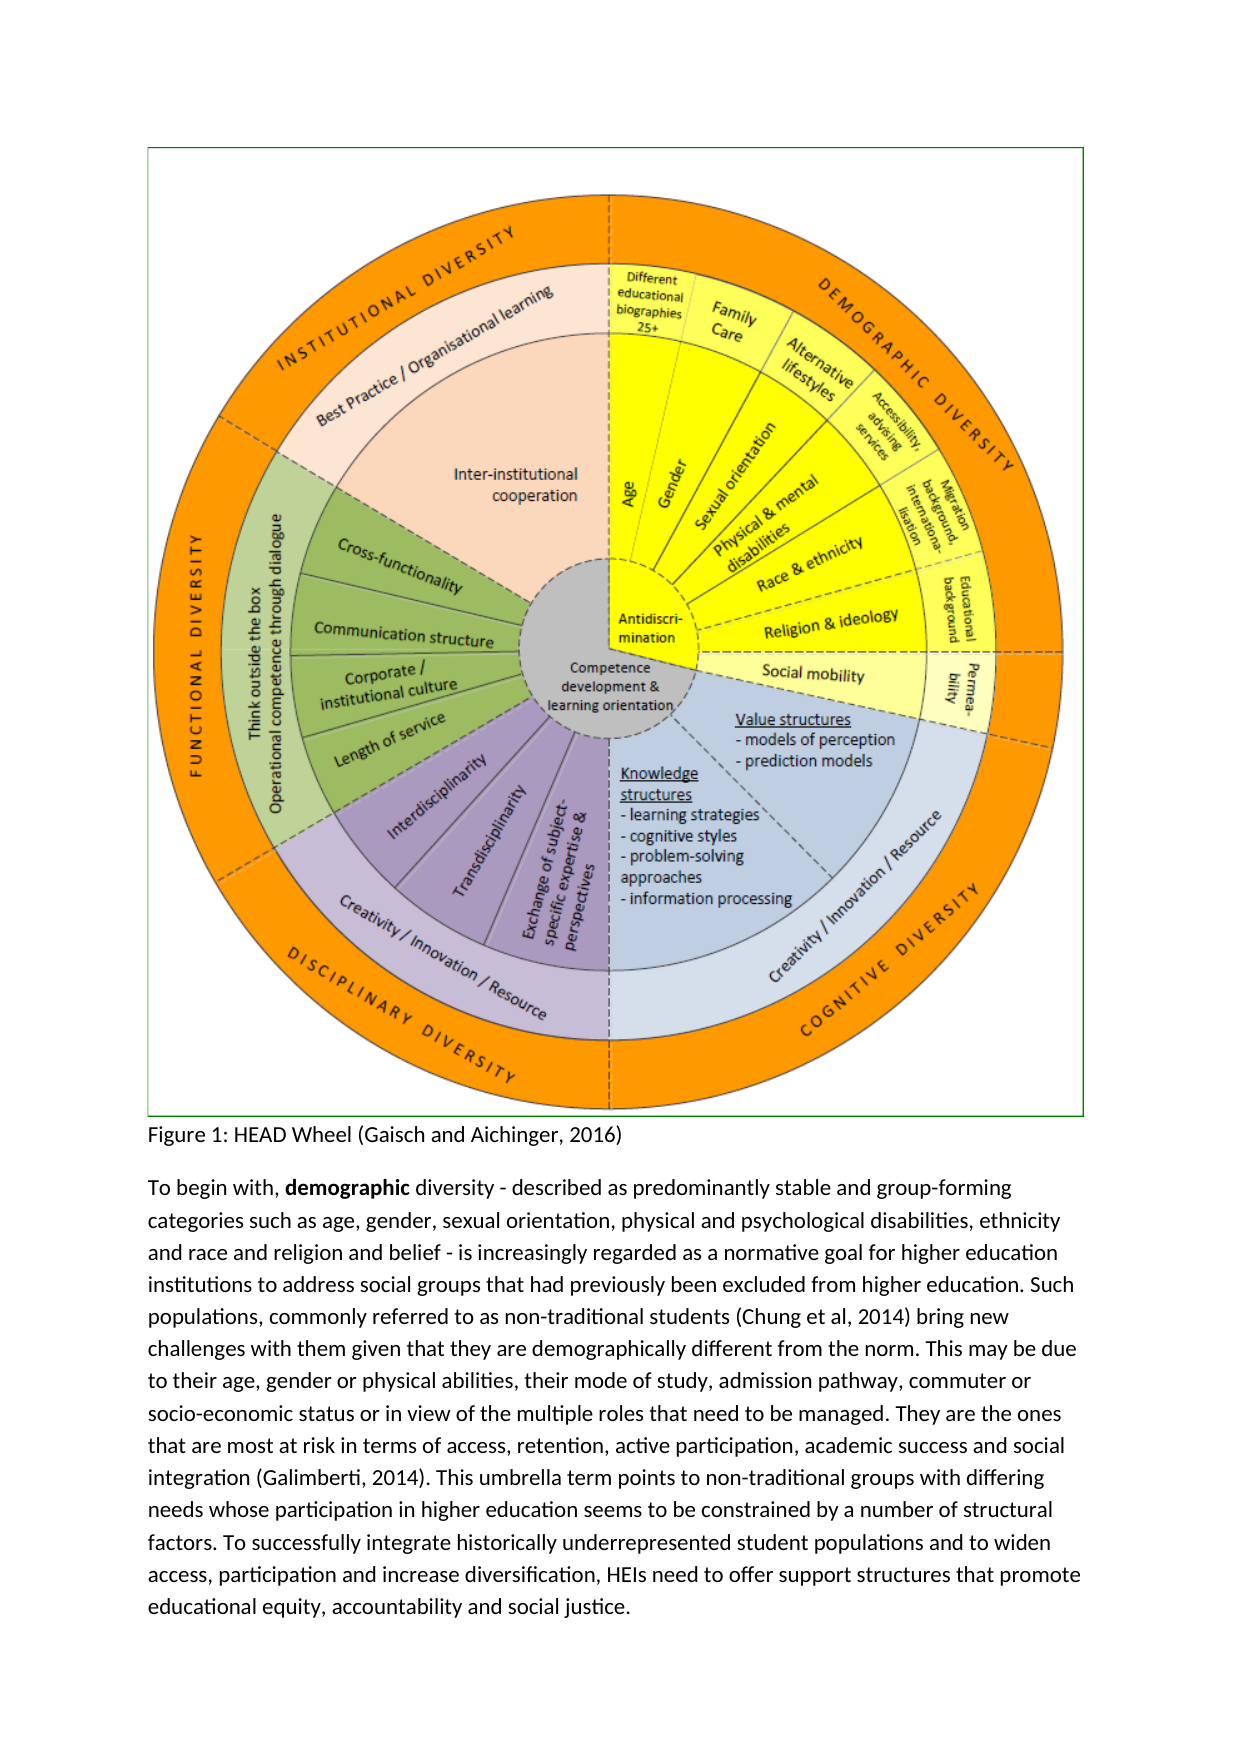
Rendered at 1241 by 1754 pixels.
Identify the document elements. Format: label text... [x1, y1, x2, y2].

text To begin with, demographic diversity - described as predominantly stable and group-forming categories such as age, gender, sexual orientation, physical and psychological disabilities, ethnicity and race and religion and belief - is increasingly regarded as a normative goal for higher education institutions to address social groups that had previously been excluded from higher education. Such populations, commonly referred to as non-traditional students (Chung et al, 2014) bring new challenges with them given that they are demographically different from the norm. This may be due to their age, gender or physical abilities, their mode of study, admission pathway, commuter or socio-economic status or in view of the multiple roles that need to be managed. They are the ones that are most at risk in terms of access, retention, active participation, academic success and social integration (Galimberti, 2014). This umbrella term points to non-traditional groups with differing needs whose participation in higher education seems to be constrained by a number of structural factors. To successfully integrate historically underrepresented student populations and to widen access, participation and increase diversification, HEIs need to offer support structures that promote educational equity, accountability and social justice. [148, 1173, 1093, 1620]
picture [147, 147, 1084, 1117]
